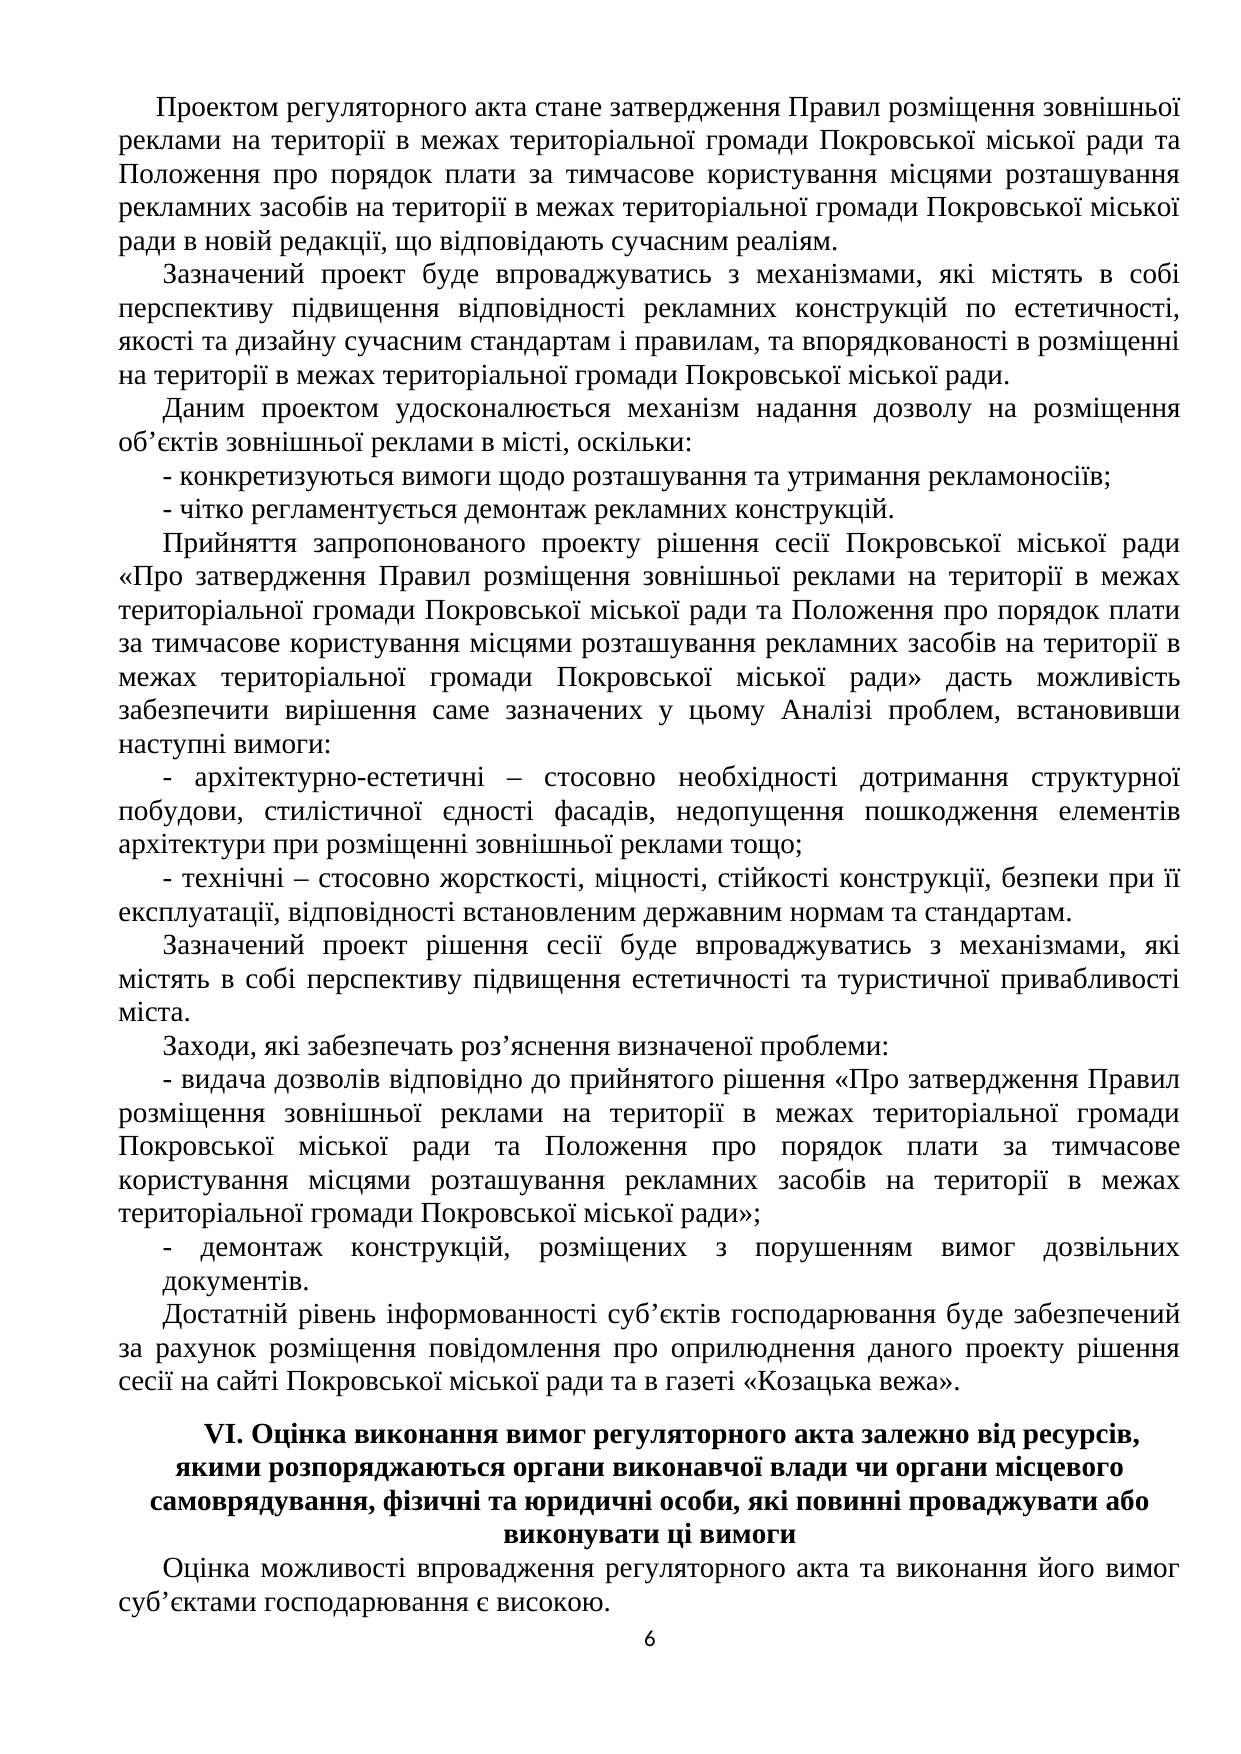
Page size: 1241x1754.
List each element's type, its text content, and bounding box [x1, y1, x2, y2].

text Проектом регуляторного акта стане затвердження Правил розміщення зовнішньої реклами на території в межах територіальної громади Покровської міської ради та Положення про порядок плати за тимчасове користування місцями розташування рекламних засобів на території в межах територіальної громади Покровської міської ради в новій редакції, що відповідають сучасним реаліям. [118, 89, 1181, 256]
text - технічні – стосовно жорсткості, міцності, стійкості конструкції, безпеки при її експлуатації, відповідності встановленим державним нормам та стандартам. [118, 860, 1181, 927]
text - демонтаж конструкцій, розміщених з порушенням вимог дозвільних документів. [162, 1229, 1181, 1296]
text VI. Оцінка виконання вимог регуляторного акта залежно від ресурсів, якими розпоряджаються органи виконавчої влади чи органи місцевого самоврядування, фізичні та юридичні особи, які повинні проваджувати або виконувати ці вимоги [118, 1416, 1181, 1550]
text - видача дозволів відповідно до прийнятого рішення «Про затвердження Правил розміщення зовнішньої реклами на території в межах територіальної громади Покровської міської ради та Положення про порядок плати за тимчасове користування місцями розташування рекламних засобів на території в межах територіальної громади Покровської міської ради»; [118, 1061, 1181, 1229]
text Заходи, які забезпечать роз’яснення визначеної проблеми: [118, 1028, 1181, 1061]
text Зазначений проект рішення сесії буде впроваджуватись з механізмами, які містять в собі перспективу підвищення естетичності та туристичної привабливості міста. [118, 927, 1181, 1028]
text Зазначений проект буде впроваджуватись з механізмами, які містять в собі перспективу підвищення відповідності рекламних конструкцій по естетичності, якості та дизайну сучасним стандартам і правилам, та впорядкованості в розміщенні на території в межах територіальної громади Покровської міської ради. [118, 256, 1181, 391]
text Достатній рівень інформованності суб’єктів господарювання буде забезпечений за рахунок розміщення повідомлення про оприлюднення даного проекту рішення сесії на сайті Покровської міської ради та в газеті «Козацька вежа». [118, 1296, 1181, 1397]
text - чітко регламентується демонтаж рекламних конструкцій. [118, 491, 1181, 525]
text Даним проектом удосконалюється механізм надання дозволу на розміщення об’єктів зовнішньої реклами в місті, оскільки: [118, 391, 1181, 458]
text - конкретизуються вимоги щодо розташування та утримання рекламоносіїв; [118, 458, 1181, 491]
text Прийняття запропонованого проекту рішення сесії Покровської міської ради «Про затвердження Правил розміщення зовнішньої реклами на території в межах територіальної громади Покровської міської ради та Положення про порядок плати за тимчасове користування місцями розташування рекламних засобів на території в межах територіальної громади Покровської міської ради» дасть можливість забезпечити вирішення саме зазначених у цьому Аналізі проблем, встановивши наступні вимоги: [118, 525, 1181, 759]
text Оцінка можливості впровадження регуляторного акта та виконання його вимог суб’єктами господарювання є високою. [118, 1550, 1181, 1617]
text - архітектурно-естетичні – стосовно необхідності дотримання структурної побудови, стилістичної єдності фасадів, недопущення пошкодження елементів архітектури при розміщенні зовнішньої реклами тощо; [118, 759, 1181, 860]
